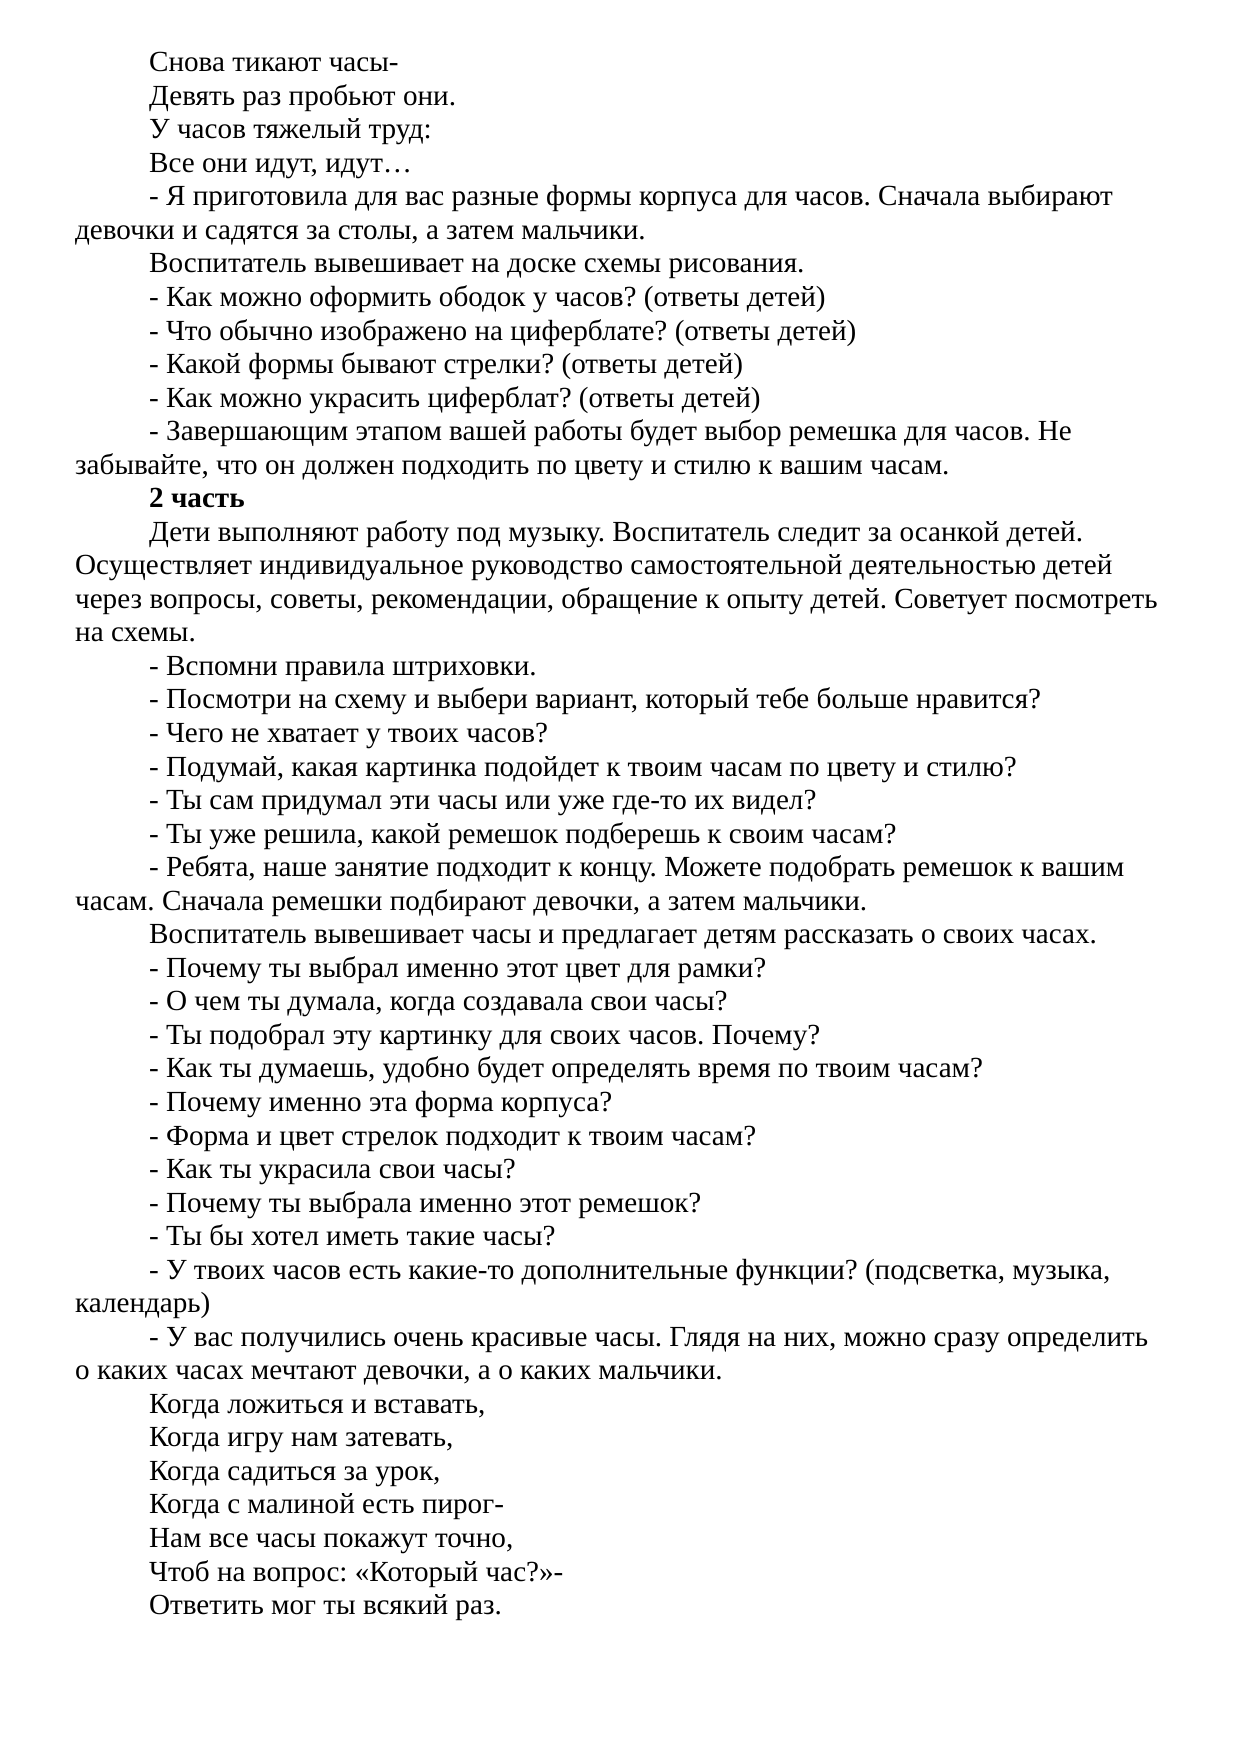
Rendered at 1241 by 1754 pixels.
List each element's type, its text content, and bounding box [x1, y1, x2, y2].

text Девять раз пробьют они. [75, 78, 1165, 111]
text - Завершающим этапом вашей работы будет выбор ремешка для часов. Не забывайте, что он должен подходить по цвету и стилю к вашим часам. [75, 413, 1165, 480]
text Когда игру нам затевать, [75, 1419, 1165, 1453]
text - Почему ты выбрал именно этот цвет для рамки? [75, 950, 1165, 983]
text Воспитатель вывешивает часы и предлагает детям рассказать о своих часах. [75, 916, 1165, 950]
text Снова тикают часы- [75, 44, 1165, 78]
text - У вас получились очень красивые часы. Глядя на них, можно сразу определить о каких часах мечтают девочки, а о каких мальчики. [75, 1319, 1165, 1386]
text - Форма и цвет стрелок подходит к твоим часам? [75, 1118, 1165, 1151]
text Чтоб на вопрос: «Который час?»- [75, 1554, 1165, 1587]
text - Ребята, наше занятие подходит к концу. Можете подобрать ремешок к вашим часам. Сначала ремешки подбирают девочки, а затем мальчики. [75, 849, 1165, 916]
text Когда с малиной есть пирог- [75, 1487, 1165, 1520]
text - Почему именно эта форма корпуса? [75, 1084, 1165, 1118]
text - Как ты украсила свои часы? [75, 1151, 1165, 1185]
text - Почему ты выбрала именно этот ремешок? [75, 1185, 1165, 1218]
text - Я приготовила для вас разные формы корпуса для часов. Сначала выбирают девочки и садятся за столы, а затем мальчики. [75, 178, 1165, 246]
text 2 часть [75, 480, 1165, 514]
text - Ты бы хотел иметь такие часы? [75, 1218, 1165, 1252]
text Воспитатель вывешивает на доске схемы рисования. [75, 246, 1165, 279]
text Все они идут, идут… [75, 145, 1165, 178]
text Когда садиться за урок, [75, 1453, 1165, 1487]
text - Что обычно изображено на циферблате? (ответы детей) [75, 313, 1165, 346]
text Нам все часы покажут точно, [75, 1520, 1165, 1554]
text - Ты подобрал эту картинку для своих часов. Почему? [75, 1017, 1165, 1051]
text - О чем ты думала, когда создавала свои часы? [75, 983, 1165, 1017]
text - Вспомни правила штриховки. [75, 648, 1165, 682]
text - Как можно украсить циферблат? (ответы детей) [75, 380, 1165, 413]
text - Посмотри на схему и выбери вариант, который тебе больше нравится? [75, 682, 1165, 715]
text - Какой формы бывают стрелки? (ответы детей) [75, 346, 1165, 380]
text Когда ложиться и вставать, [75, 1386, 1165, 1419]
text - Как можно оформить ободок у часов? (ответы детей) [75, 279, 1165, 313]
text Дети выполняют работу под музыку. Воспитатель следит за осанкой детей. Осуществляет индивидуальное руководство самостоятельной деятельностью детей через вопросы, советы, рекомендации, обращение к опыту детей. Советует посмотреть на схемы. [75, 514, 1165, 648]
text - Ты сам придумал эти часы или уже где-то их видел? [75, 782, 1165, 816]
text У часов тяжелый труд: [75, 111, 1165, 145]
text - Чего не хватает у твоих часов? [75, 715, 1165, 749]
text - У твоих часов есть какие-то дополнительные функции? (подсветка, музыка, календарь) [75, 1252, 1165, 1319]
text - Как ты думаешь, удобно будет определять время по твоим часам? [75, 1051, 1165, 1084]
text - Ты уже решила, какой ремешок подберешь к своим часам? [75, 816, 1165, 849]
text Ответить мог ты всякий раз. [75, 1587, 1165, 1621]
text - Подумай, какая картинка подойдет к твоим часам по цвету и стилю? [75, 749, 1165, 782]
